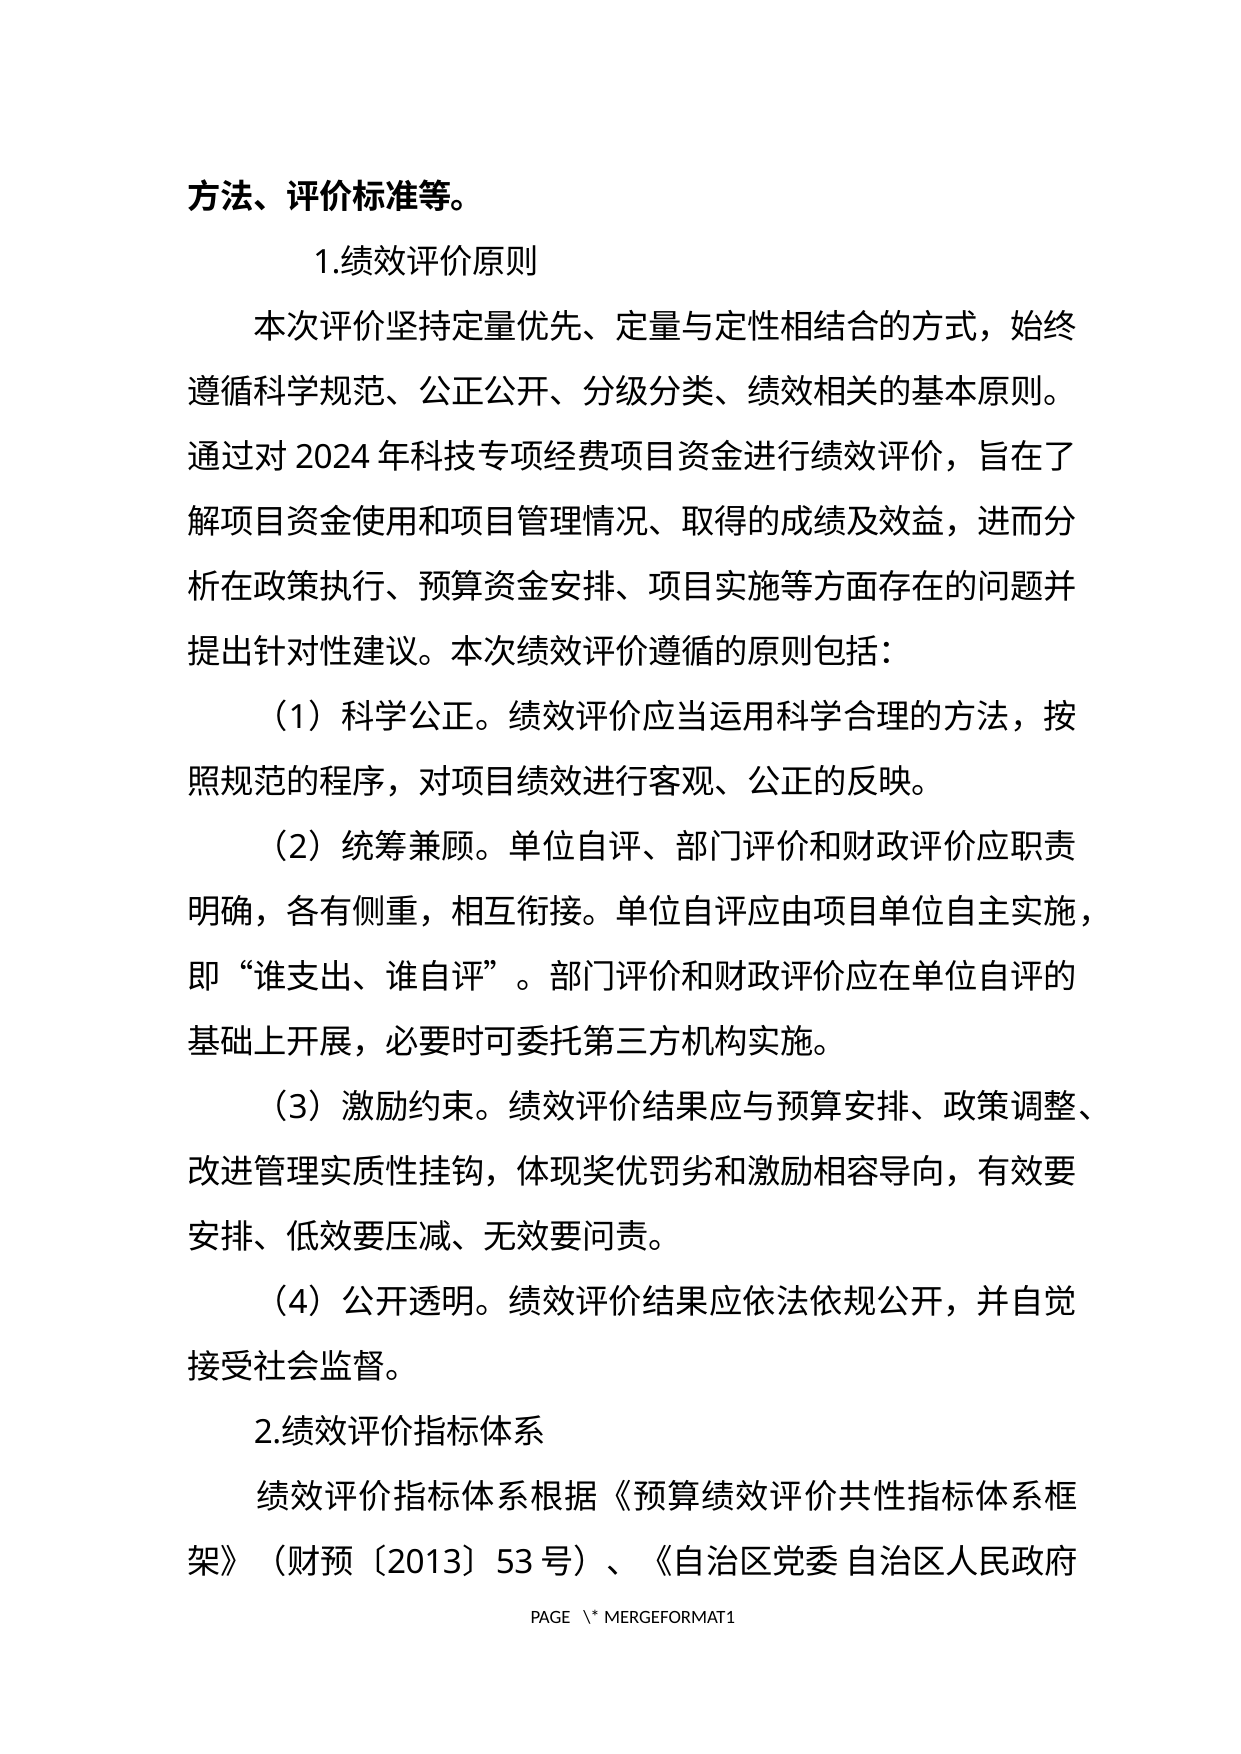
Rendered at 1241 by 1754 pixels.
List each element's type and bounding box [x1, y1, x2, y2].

text [187, 227, 1078, 1592]
text [187, 162, 1078, 227]
